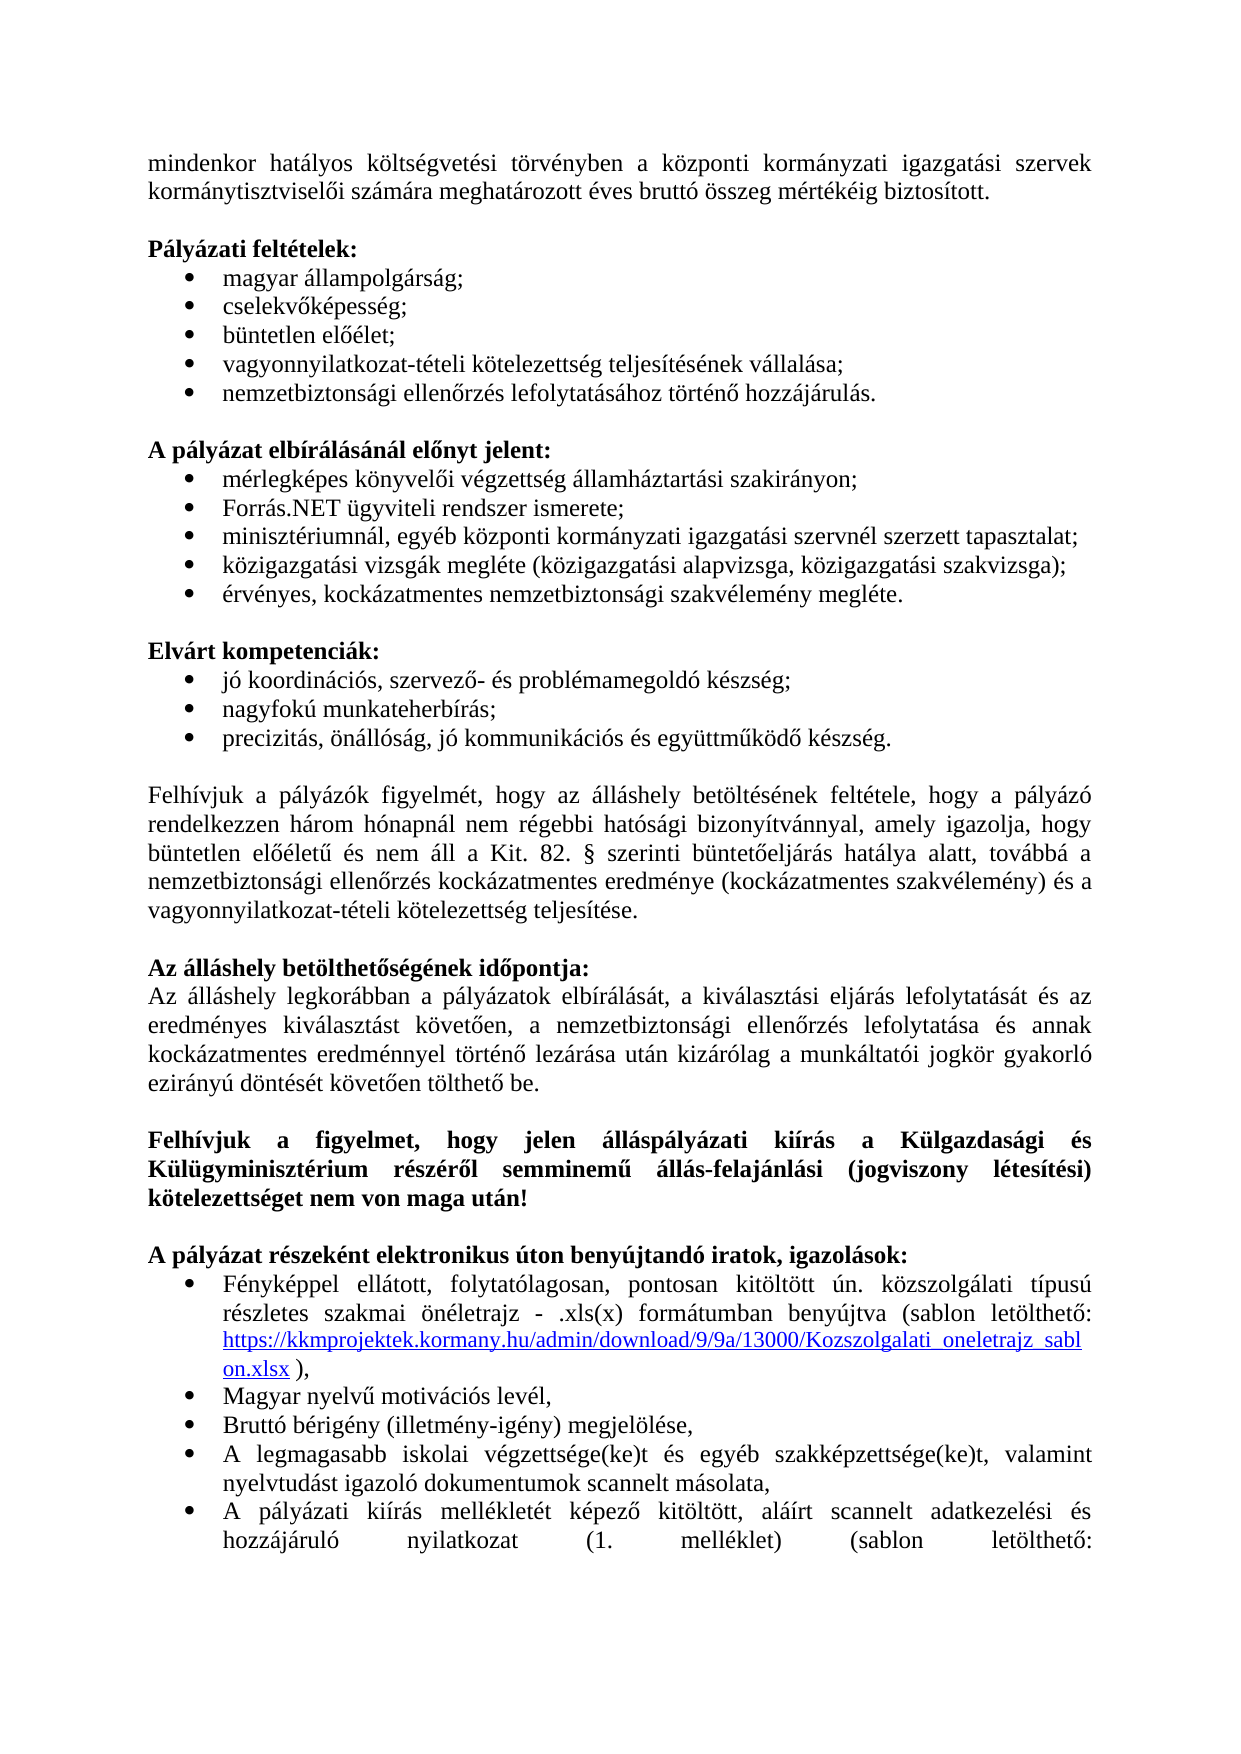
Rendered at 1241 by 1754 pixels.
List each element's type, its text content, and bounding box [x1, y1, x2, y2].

text Felhívjuk a pályázók figyelmét, hogy az álláshely betöltésének feltétele, hogy a pályázó rendelkezzen három hónapnál nem régebbi hatósági bizonyítvánnyal, amely igazolja, hogy büntetlen előéletű és nem áll a Kit. 82. § szerinti büntetőeljárás hatálya alatt, továbbá a nemzetbiztonsági ellenőrzés kockázatmentes eredménye (kockázatmentes szakvélemény) és a vagyonnyilatkozat-tételi kötelezettség teljesítése. [148, 780, 1093, 924]
list büntetlen előélet; [185, 320, 1093, 349]
text A pályázat részeként elektronikus úton benyújtandó iratok, igazolások: [148, 1240, 1093, 1269]
list közigazgatási vizsgák megléte (közigazgatási alapvizsga, közigazgatási szakvizsga); [185, 550, 1093, 579]
list Bruttó bérigény (illetmény-igény) megjelölése, [185, 1410, 1093, 1439]
list precizitás, önállóság, jó kommunikációs és együttműködő készség. [185, 723, 1093, 751]
text Az álláshely legkorábban a pályázatok elbírálását, a kiválasztási eljárás lefolytatását és az eredményes kiválasztást követően, a nemzetbiztonsági ellenőrzés lefolytatása és annak kockázatmentes eredménnyel történő lezárása után kizárólag a munkáltatói jogkör gyakorló ezirányú döntését követően tölthető be. [148, 981, 1093, 1096]
list Magyar nyelvű motivációs levél, [185, 1381, 1093, 1410]
text A pályázat elbírálásánál előnyt jelent: [148, 435, 1093, 464]
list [185, 1496, 1093, 1554]
list Forrás.NET ügyviteli rendszer ismerete; [185, 493, 1093, 521]
list mérlegképes könyvelői végzettség államháztartási szakirányon; [185, 464, 1093, 493]
list nemzetbiztonsági ellenőrzés lefolytatásához történő hozzájárulás. [185, 378, 1093, 406]
list magyar állampolgárság; [185, 263, 1093, 291]
list Fényképpel ellátott, folytatólagosan, pontosan kitöltött ún. közszolgálati típusú részletes szakmai önéletrajz - .xls(x) formátumban benyújtva (sablon letölthető: https://kkmprojektek.kormany.hu/admin/download/9/9a/13000/Kozszolgalati_oneletrajz_sablon.xlsx ), [185, 1269, 1093, 1381]
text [148, 148, 1093, 205]
list jó koordinációs, szervező- és problémamegoldó készség; [185, 665, 1093, 694]
text Az álláshely betölthetőségének időpontja: [148, 953, 1093, 981]
text Pályázati feltételek: [148, 234, 1093, 263]
list érvényes, kockázatmentes nemzetbiztonsági szakvélemény megléte. [185, 579, 1093, 608]
list nagyfokú munkateherbírás; [185, 694, 1093, 723]
text Felhívjuk a figyelmet, hogy jelen álláspályázati kiírás a Külgazdasági és Külügyminisztérium részéről semminemű állás-felajánlási (jogviszony létesítési) kötelezettséget nem von maga után! [148, 1125, 1093, 1211]
list A legmagasabb iskolai végzettsége(ke)t és egyéb szakképzettsége(ke)t, valamint nyelvtudást igazoló dokumentumok scannelt másolata, [185, 1439, 1093, 1496]
list vagyonnyilatkozat-tételi kötelezettség teljesítésének vállalása; [185, 349, 1093, 378]
text Elvárt kompetenciák: [148, 636, 1093, 665]
list cselekvőképesség; [185, 291, 1093, 320]
list minisztériumnál, egyéb központi kormányzati igazgatási szervnél szerzett tapasztalat; [185, 521, 1093, 550]
